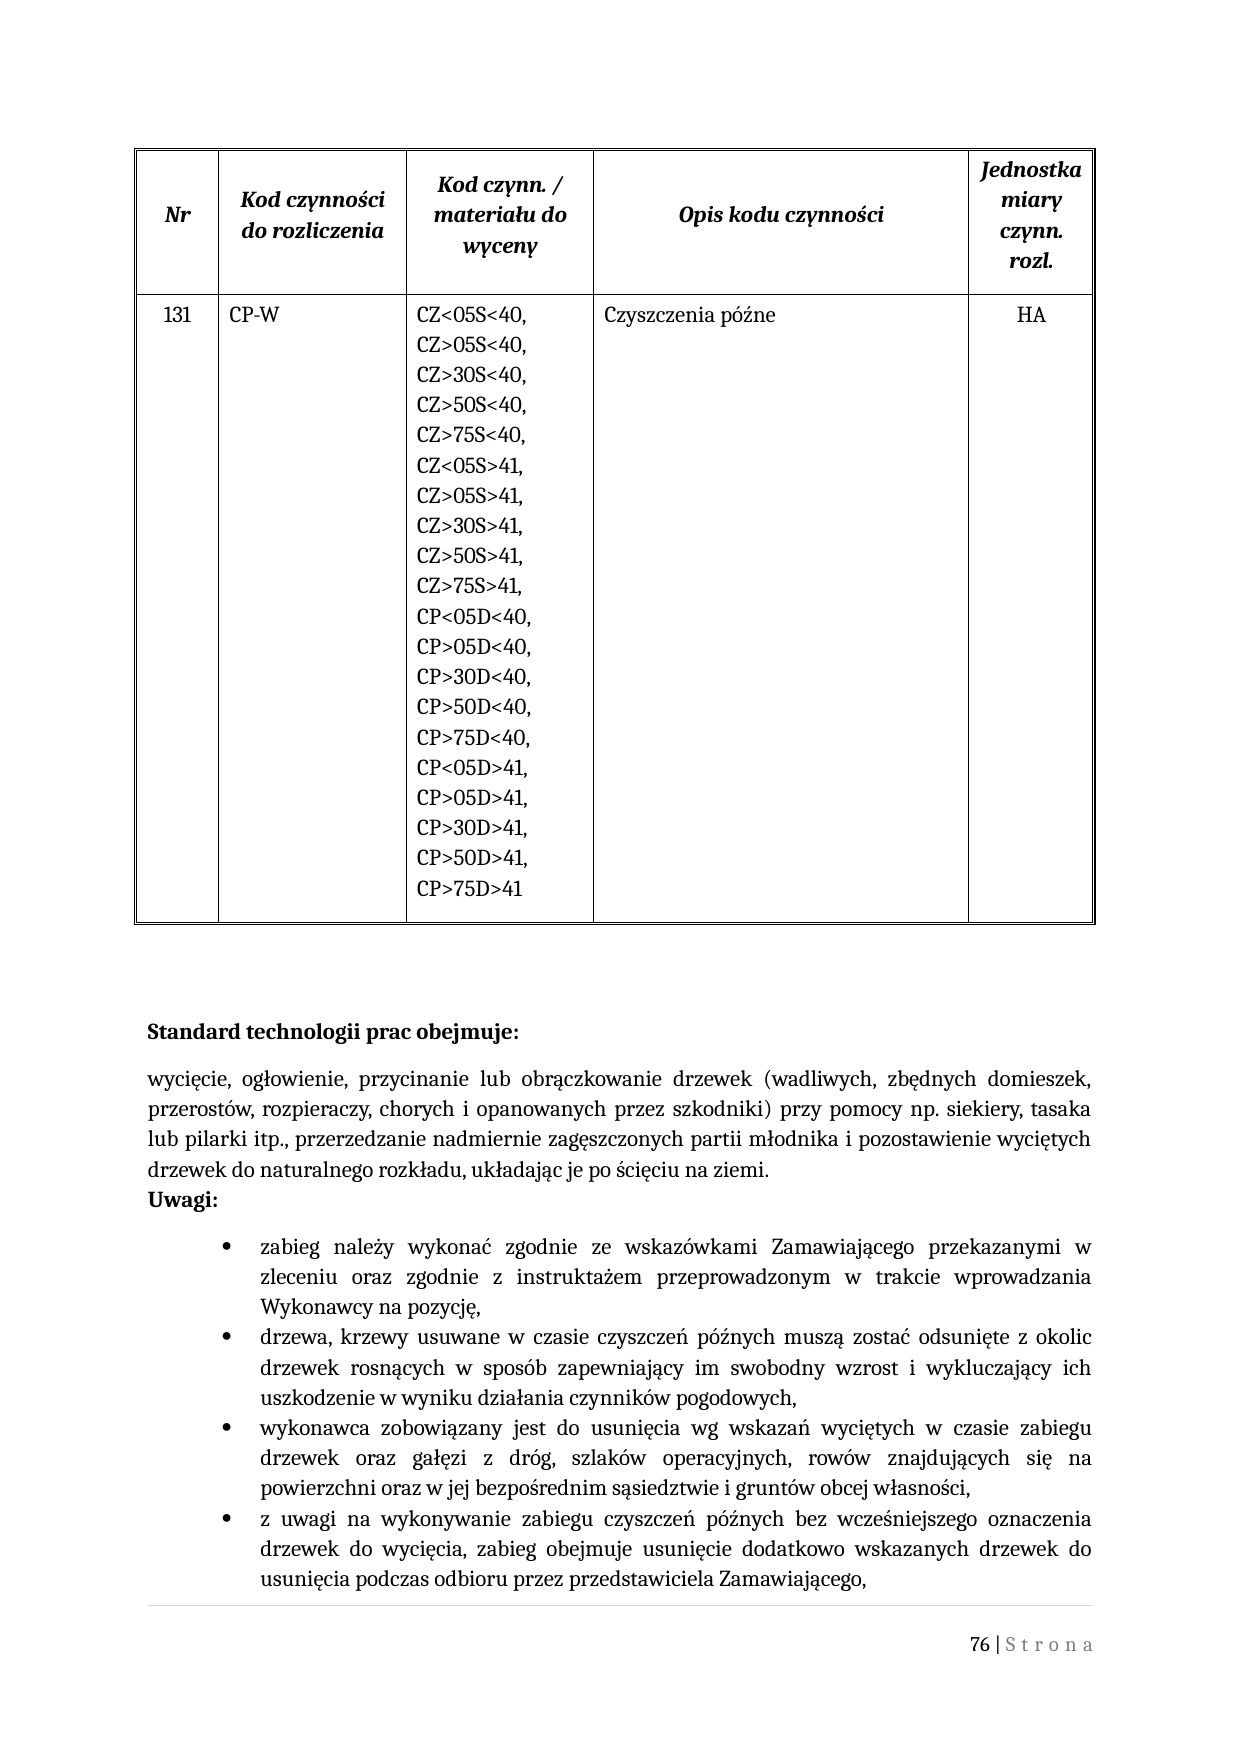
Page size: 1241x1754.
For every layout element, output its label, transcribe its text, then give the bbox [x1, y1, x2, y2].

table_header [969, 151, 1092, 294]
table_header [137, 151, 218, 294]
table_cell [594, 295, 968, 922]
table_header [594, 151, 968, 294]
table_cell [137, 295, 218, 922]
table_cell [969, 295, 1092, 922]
list z uwagi na wykonywanie zabiegu czyszczeń późnych bez wcześniejszego oznaczenia drzewek do wycięcia, zabieg obejmuje usunięcie dodatkowo wskazanych drzewek do usunięcia podczas odbioru przez przedstawiciela Zamawiającego, [223, 1505, 1093, 1592]
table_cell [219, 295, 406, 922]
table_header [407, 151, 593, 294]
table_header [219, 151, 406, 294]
text wycięcie, ogłowienie, przycinanie lub obrączkowanie drzewek (wadliwych, zbędnych domieszek, przerostów, rozpieraczy, chorych i opanowanych przez szkodniki) przy pomocy np. siekiery, tasaka lub pilarki itp., przerzedzanie nadmiernie zagęszczonych partii młodnika i pozostawienie wyciętych drzewek do naturalnego rozkładu, układając je po ścięciu na ziemi. [148, 1066, 1093, 1183]
text Uwagi: [148, 1187, 1093, 1213]
list wykonawca zobowiązany jest do usunięcia wg wskazań wyciętych w czasie zabiegu drzewek oraz gałęzi z dróg, szlaków operacyjnych, rowów znajdujących się na powierzchni oraz w jej bezpośrednim sąsiedztwie i gruntów obcej własności, [223, 1415, 1093, 1501]
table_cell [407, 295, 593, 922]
list zabieg należy wykonać zgodnie ze wskazówkami Zamawiającego przekazanymi w zleceniu oraz zgodnie z instruktażem przeprowadzonym w trakcie wprowadzania Wykonawcy na pozycję, [223, 1233, 1093, 1320]
list drzewa, krzewy usuwane w czasie czyszczeń późnych muszą zostać odsunięte z okolic drzewek rosnących w sposób zapewniający im swobodny wzrost i wykluczający ich uszkodzenie w wyniku działania czynników pogodowych, [223, 1324, 1093, 1411]
text Standard technologii prac obejmuje: [148, 1019, 1093, 1045]
